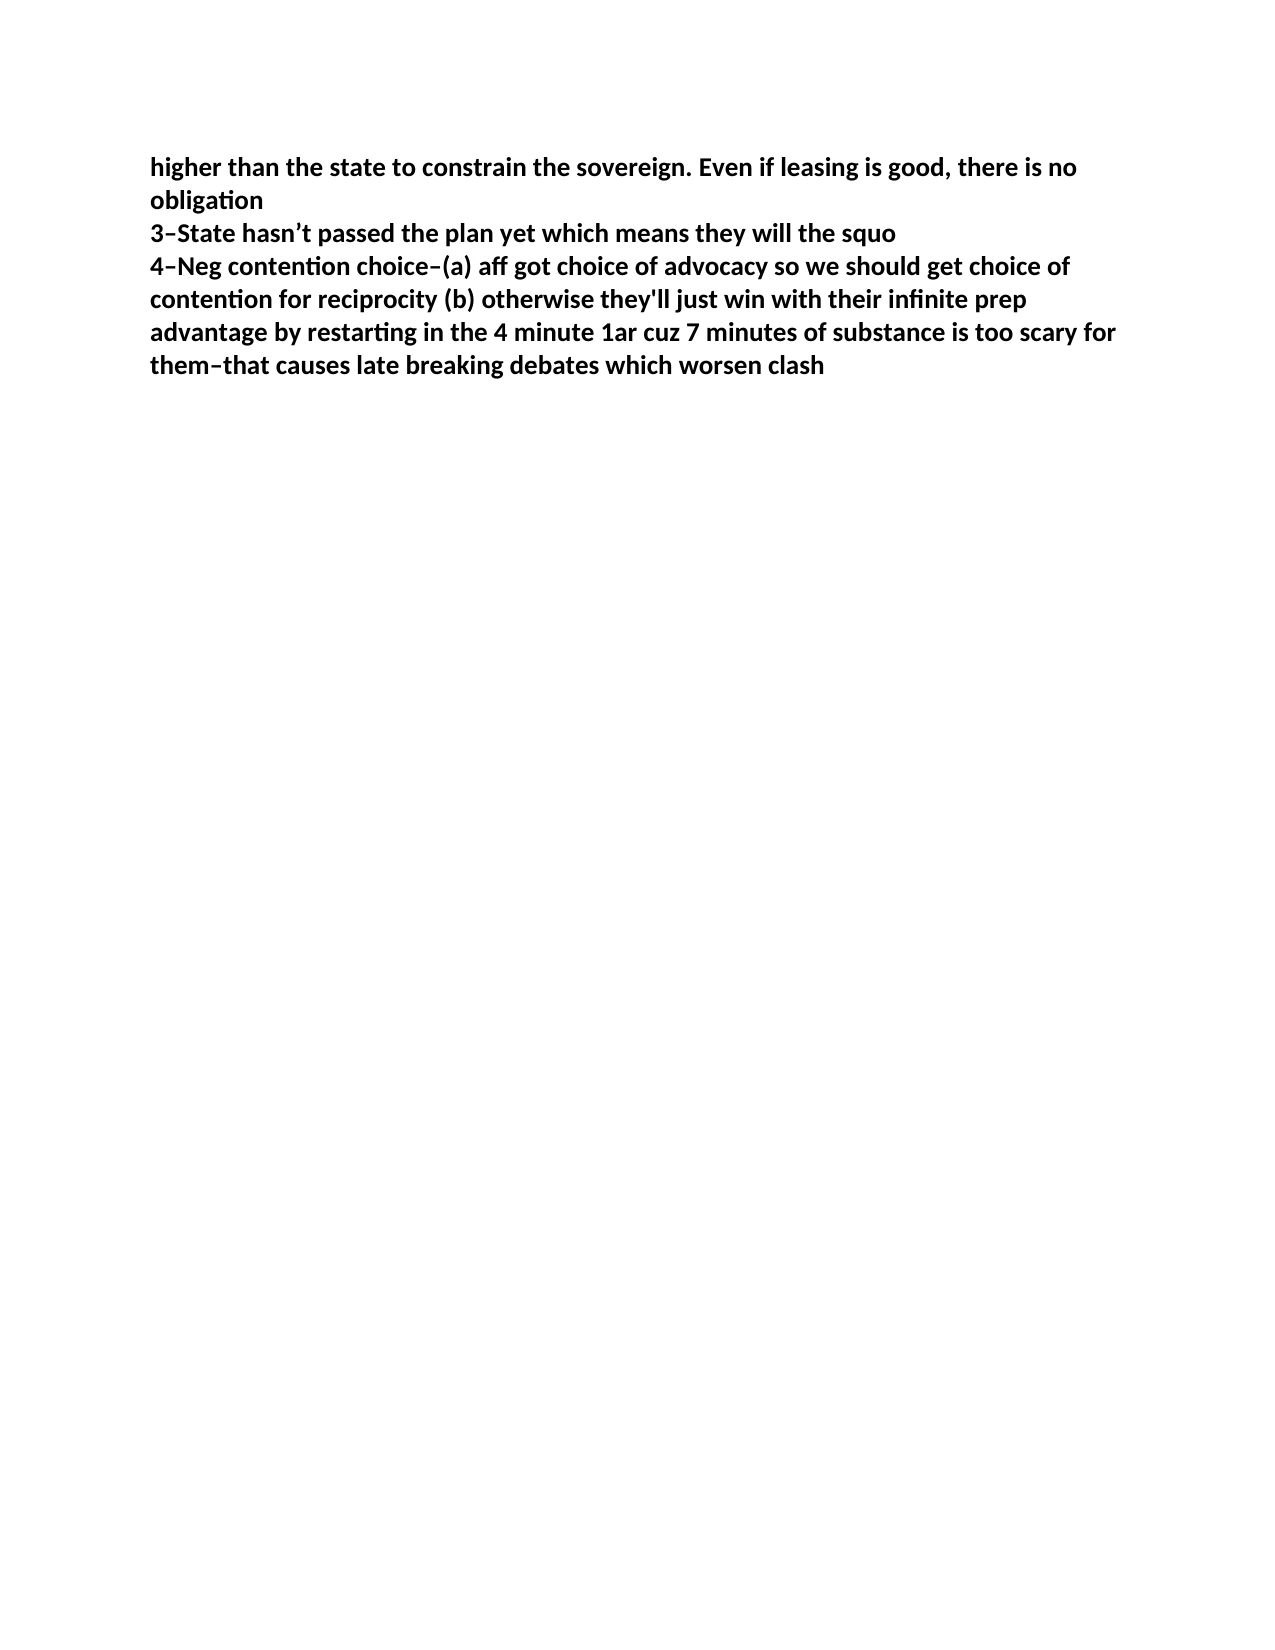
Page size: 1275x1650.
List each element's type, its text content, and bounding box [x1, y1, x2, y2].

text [150, 150, 1125, 216]
text 3–State hasn’t passed the plan yet which means they will the squo [150, 216, 1125, 249]
text 4–Neg contention choice–(a) aff got choice of advocacy so we should get choice of contention for reciprocity (b) otherwise they'll just win with their infinite prep advantage by restarting in the 4 minute 1ar cuz 7 minutes of substance is too scary for them–that causes late breaking debates which worsen clash [150, 249, 1125, 381]
